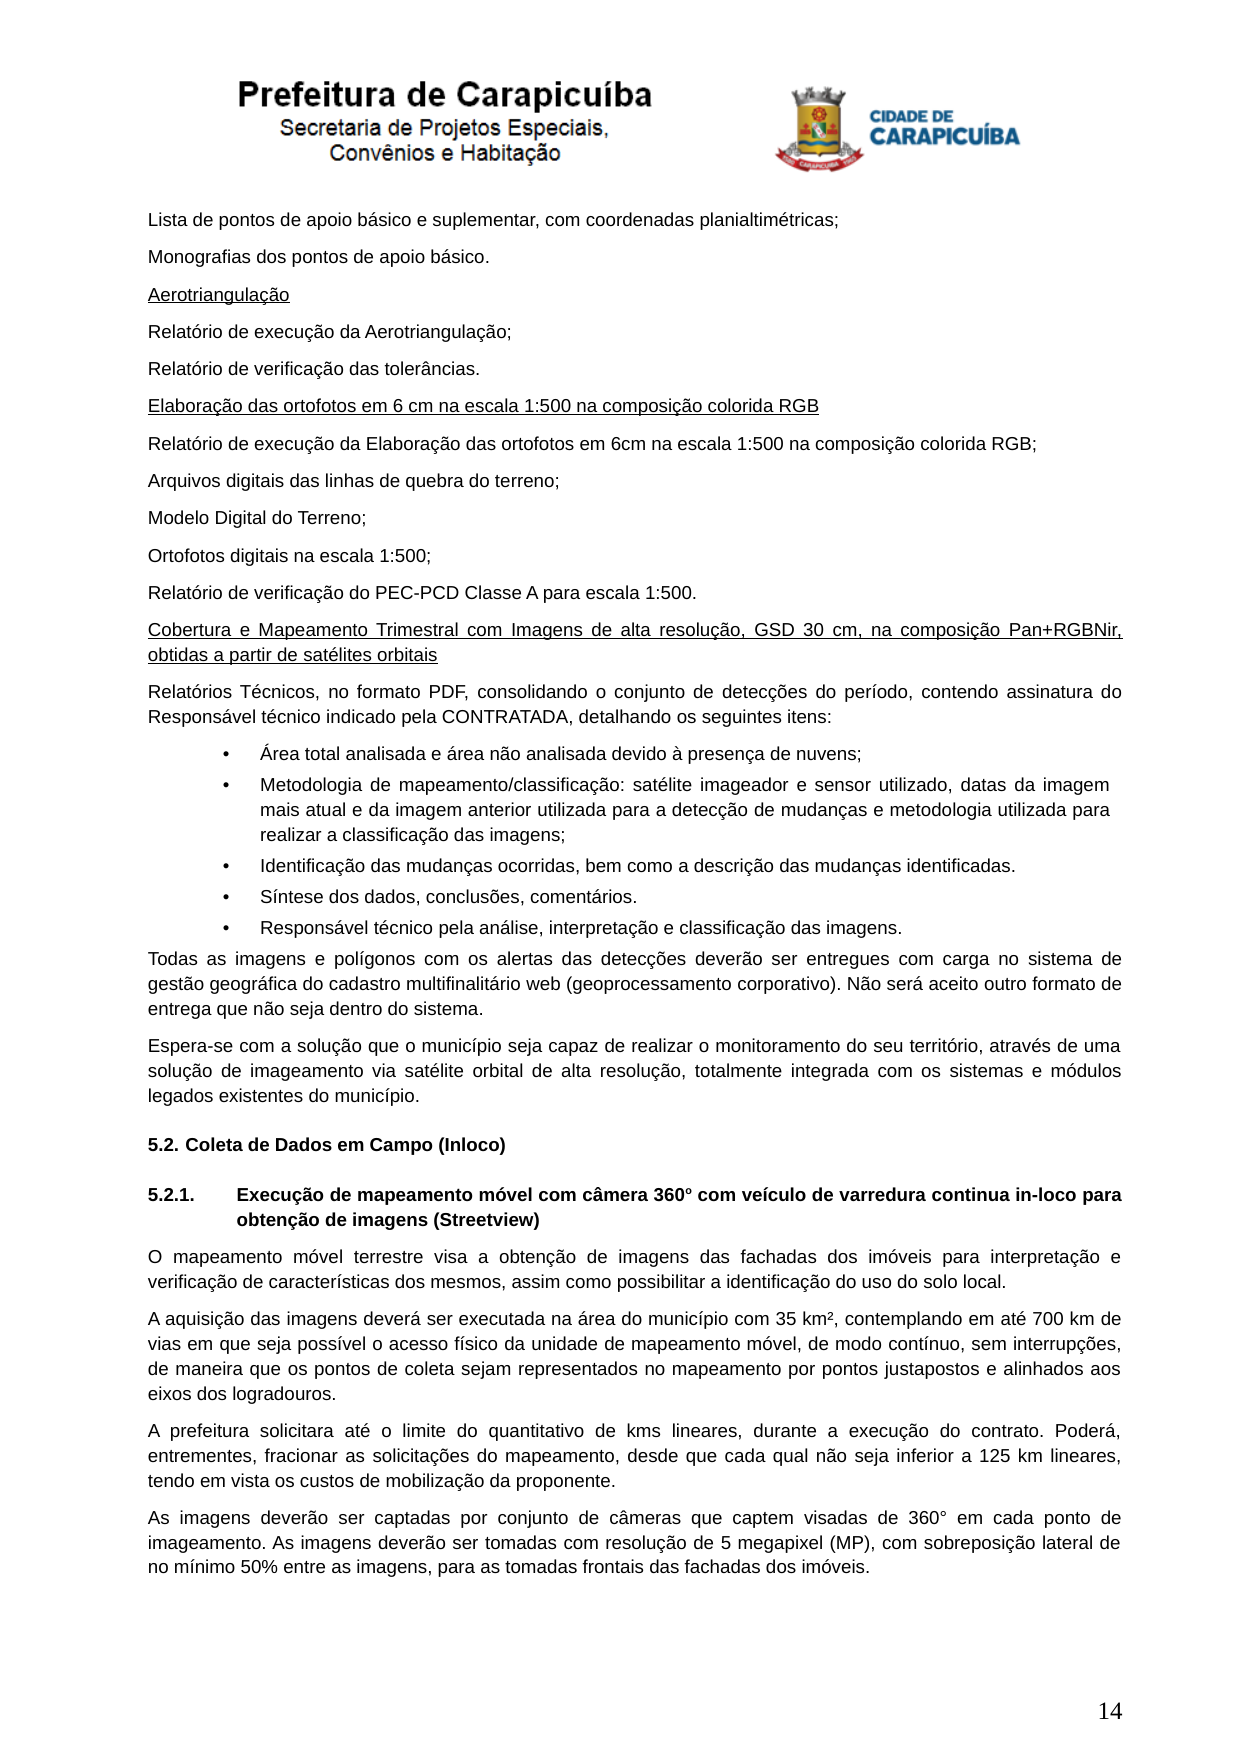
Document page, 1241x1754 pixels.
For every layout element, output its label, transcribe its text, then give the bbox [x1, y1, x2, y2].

list Síntese dos dados, conclusões, comentários. [223, 886, 1110, 907]
subtitle Coleta de Dados em Campo (Inloco) [148, 1134, 1122, 1156]
text A aquisição das imagens deverá ser executada na área do município com 35 km², contemplando em até 700 km de vias em que seja possível o acesso físico da unidade de mapeamento móvel, de modo contínuo, sem interrupções, de maneira que os pontos de coleta sejam representados no mapeamento por pontos justapostos e alinhados aos eixos dos logradouros. [148, 1308, 1122, 1404]
text Cobertura e Mapeamento Trimestral com Imagens de alta resolução, GSD 30 cm, na composição Pan+RGBNir, obtidas a partir de satélites orbitais [148, 639, 1122, 665]
text Lista de pontos de apoio básico e suplementar, com coordenadas planialtimétricas; [148, 209, 1122, 230]
text Arquivos digitais das linhas de quebra do terreno; [148, 470, 1122, 491]
text Relatório de execução da Aerotriangulação; [148, 321, 1122, 342]
text Elaboração das ortofotos em 6 cm na escala 1:500 na composição colorida RGB [148, 395, 1122, 417]
text Todas as imagens e polígonos com os alertas das detecções deverão ser entregues com carga no sistema de gestão geográfica do cadastro multifinalitário web (geoprocessamento corporativo). Não será aceito outro formato de entrega que não seja dentro do sistema. [148, 948, 1122, 1019]
list Responsável técnico pela análise, interpretação e classificação das imagens. [223, 917, 1110, 938]
text A prefeitura solicitara até o limite do quantitativo de kms lineares, durante a execução do contrato. Poderá, entrementes, fracionar as solicitações do mapeamento, desde que cada qual não seja inferior a 125 km lineares, tendo em vista os custos de mobilização da proponente. [148, 1420, 1122, 1491]
text Espera-se com a solução que o município seja capaz de realizar o monitoramento do seu território, através de uma solução de imageamento via satélite orbital de alta resolução, totalmente integrada com os sistemas e módulos legados existentes do município. [148, 1035, 1122, 1106]
text O mapeamento móvel terrestre visa a obtenção de imagens das fachadas dos imóveis para interpretação e verificação de características dos mesmos, assim como possibilitar a identificação do uso do solo local. [148, 1246, 1122, 1292]
text As imagens deverão ser captadas por conjunto de câmeras que captem visadas de 360° em cada ponto de imageamento. As imagens deverão ser tomadas com resolução de 5 megapixel (MP), com sobreposição lateral de no mínimo 50% entre as imagens, para as tomadas frontais das fachadas dos imóveis. [148, 1507, 1122, 1578]
list Área total analisada e área não analisada devido à presença de nuvens; [223, 743, 1110, 765]
text Relatório de execução da Elaboração das ortofotos em 6cm na escala 1:500 na composição colorida RGB; [148, 433, 1122, 454]
text Modelo Digital do Terreno; [148, 507, 1122, 529]
text Relatório de verificação do PEC-PCD Classe A para escala 1:500. [148, 582, 1122, 603]
text Relatórios Técnicos, no formato PDF, consolidando o conjunto de detecções do período, contendo assinatura do Responsável técnico indicado pela CONTRATADA, detalhando os seguintes itens: [148, 681, 1122, 727]
text Cobertura e Mapeamento Trimestral com Imagens de alta resolução, GSD 30 cm, na composição Pan+RGBNir, obtidas a partir de satélites orbitais [148, 619, 1122, 638]
text Ortofotos digitais na escala 1:500; [148, 544, 1122, 566]
list Metodologia de mapeamento/classificação: satélite imageador e sensor utilizado, datas da imagem mais atual e da imagem anterior utilizada para a detecção de mudanças e metodologia utilizada para realizar a classificação das imagens; [223, 774, 1110, 845]
subtitle Execução de mapeamento móvel com câmera 360o com veículo de varredura continua in-loco para obtenção de imagens (Streetview) [148, 1184, 1122, 1230]
picture [231, 70, 1039, 181]
list Identificação das mudanças ocorridas, bem como a descrição das mudanças identificadas. [223, 855, 1110, 876]
text Relatório de verificação das tolerâncias. [148, 358, 1122, 379]
text Monografias dos pontos de apoio básico. [148, 246, 1122, 268]
text Aerotriangulação [148, 283, 1122, 305]
